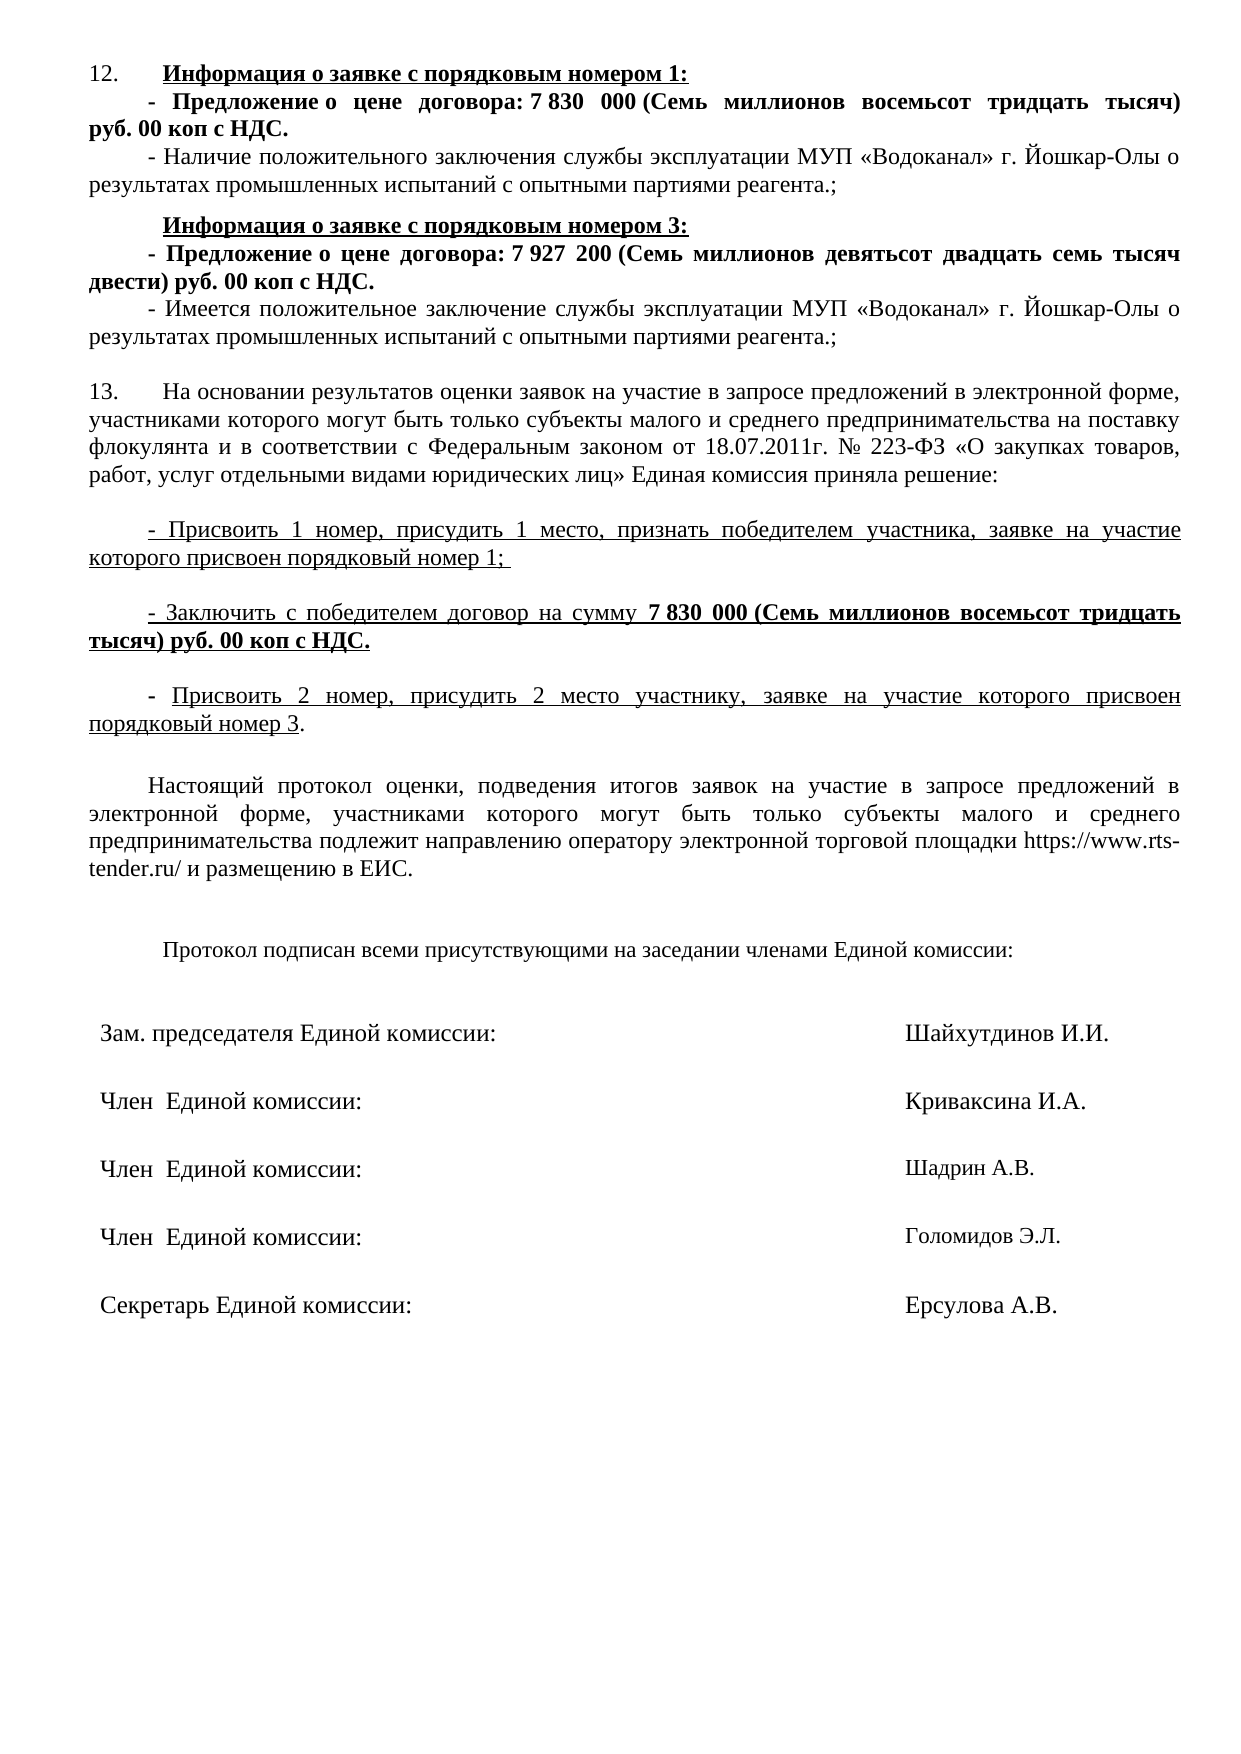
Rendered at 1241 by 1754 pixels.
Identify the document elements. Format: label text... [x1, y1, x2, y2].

table_cell Шадрин А.В. [894, 1154, 1158, 1222]
text 12. Информация о заявке с порядковым номером 1: [89, 59, 1181, 87]
table_cell Ерсулова А.В. [894, 1291, 1158, 1359]
text - Имеется положительное заключение службы эксплуатации МУП «Водоканал» г. Йошкар-Олы о результатах промышленных испытаний с опытными партиями реагента.; [89, 294, 1181, 349]
text - Заключить с победителем договор на сумму 7 830 000 (Семь миллионов восемьсот тридцать тысяч) руб. 00 коп с НДС. [89, 598, 1181, 654]
text Протокол подписан всеми присутствующими на заседании членами Единой комиссии: [89, 936, 1181, 962]
text 13. На основании результатов оценки заявок на участие в запросе предложений в электронной форме, участниками которого могут быть только субъекты малого и среднего предпринимательства на поставку флокулянта и в соответствии с Федеральным законом от 18.07.2011г. № 223-ФЗ «О закупках товаров, работ, услуг отдельными видами юридических лиц» Единая комиссия приняла решение: [89, 377, 1181, 488]
text Информация о заявке с порядковым номером 3: [89, 212, 1181, 239]
table_cell Голомидов Э.Л. [894, 1222, 1158, 1291]
text Настоящий протокол оценки, подведения итогов заявок на участие в запросе предложений в электронной форме, участниками которого могут быть только субъекты малого и среднего предпринимательства подлежит направлению оператору электронной торговой площадки https://www.rts-tender.ru/ и размещению в ЕИС. [89, 771, 1181, 882]
table_cell Член Единой комиссии: [89, 1086, 894, 1154]
table_header Шайхутдинов И.И. [894, 1018, 1158, 1086]
table_cell Криваксина И.А. [894, 1086, 1158, 1154]
table_cell Секретарь Единой комиссии: [89, 1291, 894, 1359]
text - Предложение о цене договора: 7 830 000 (Семь миллионов восемьсот тридцать тысяч) руб. 00 коп с НДС. [89, 87, 1181, 142]
text - Присвоить 2 номер, присудить 2 место участнику, заявке на участие которого присвоен порядковый номер 3. [89, 681, 1181, 736]
table_header Зам. председателя Единой комиссии: [89, 1018, 894, 1086]
text - Наличие положительного заключения службы эксплуатации МУП «Водоканал» г. Йошкар-Олы о результатах промышленных испытаний с опытными партиями реагента.; [89, 142, 1181, 197]
text - Присвоить 1 номер, присудить 1 место, признать победителем участника, заявке на участие которого присвоен порядковый номер 1; [89, 515, 1181, 570]
table_cell Член Единой комиссии: [89, 1222, 894, 1291]
table_cell Член Единой комиссии: [89, 1154, 894, 1222]
text - Предложение о цене договора: 7 927 200 (Семь миллионов девятьсот двадцать семь тысяч двести) руб. 00 коп с НДС. [89, 239, 1181, 294]
